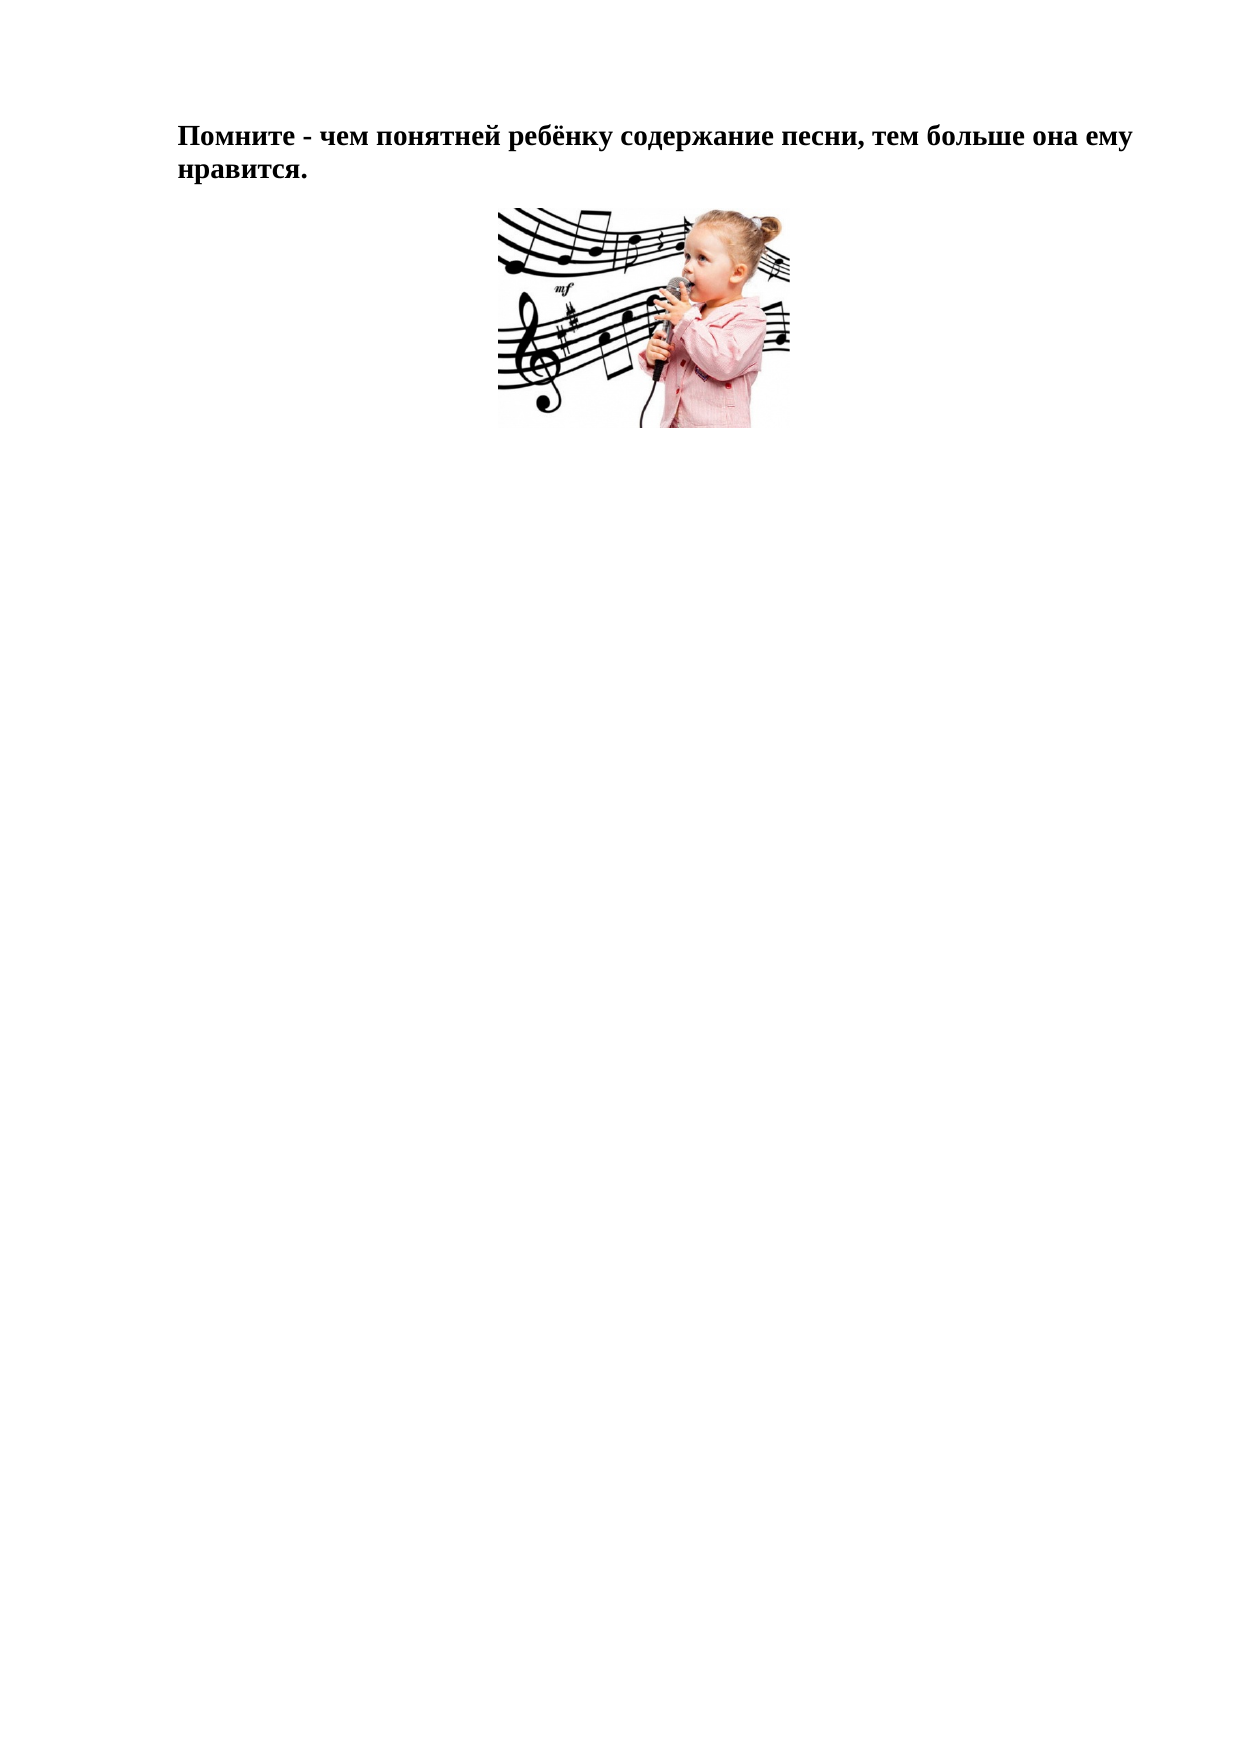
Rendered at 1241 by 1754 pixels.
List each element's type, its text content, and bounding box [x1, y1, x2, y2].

text Помните - чем понятней ребёнку содержание песни, тем больше она ему нравится. [177, 118, 1152, 185]
picture [498, 208, 790, 428]
